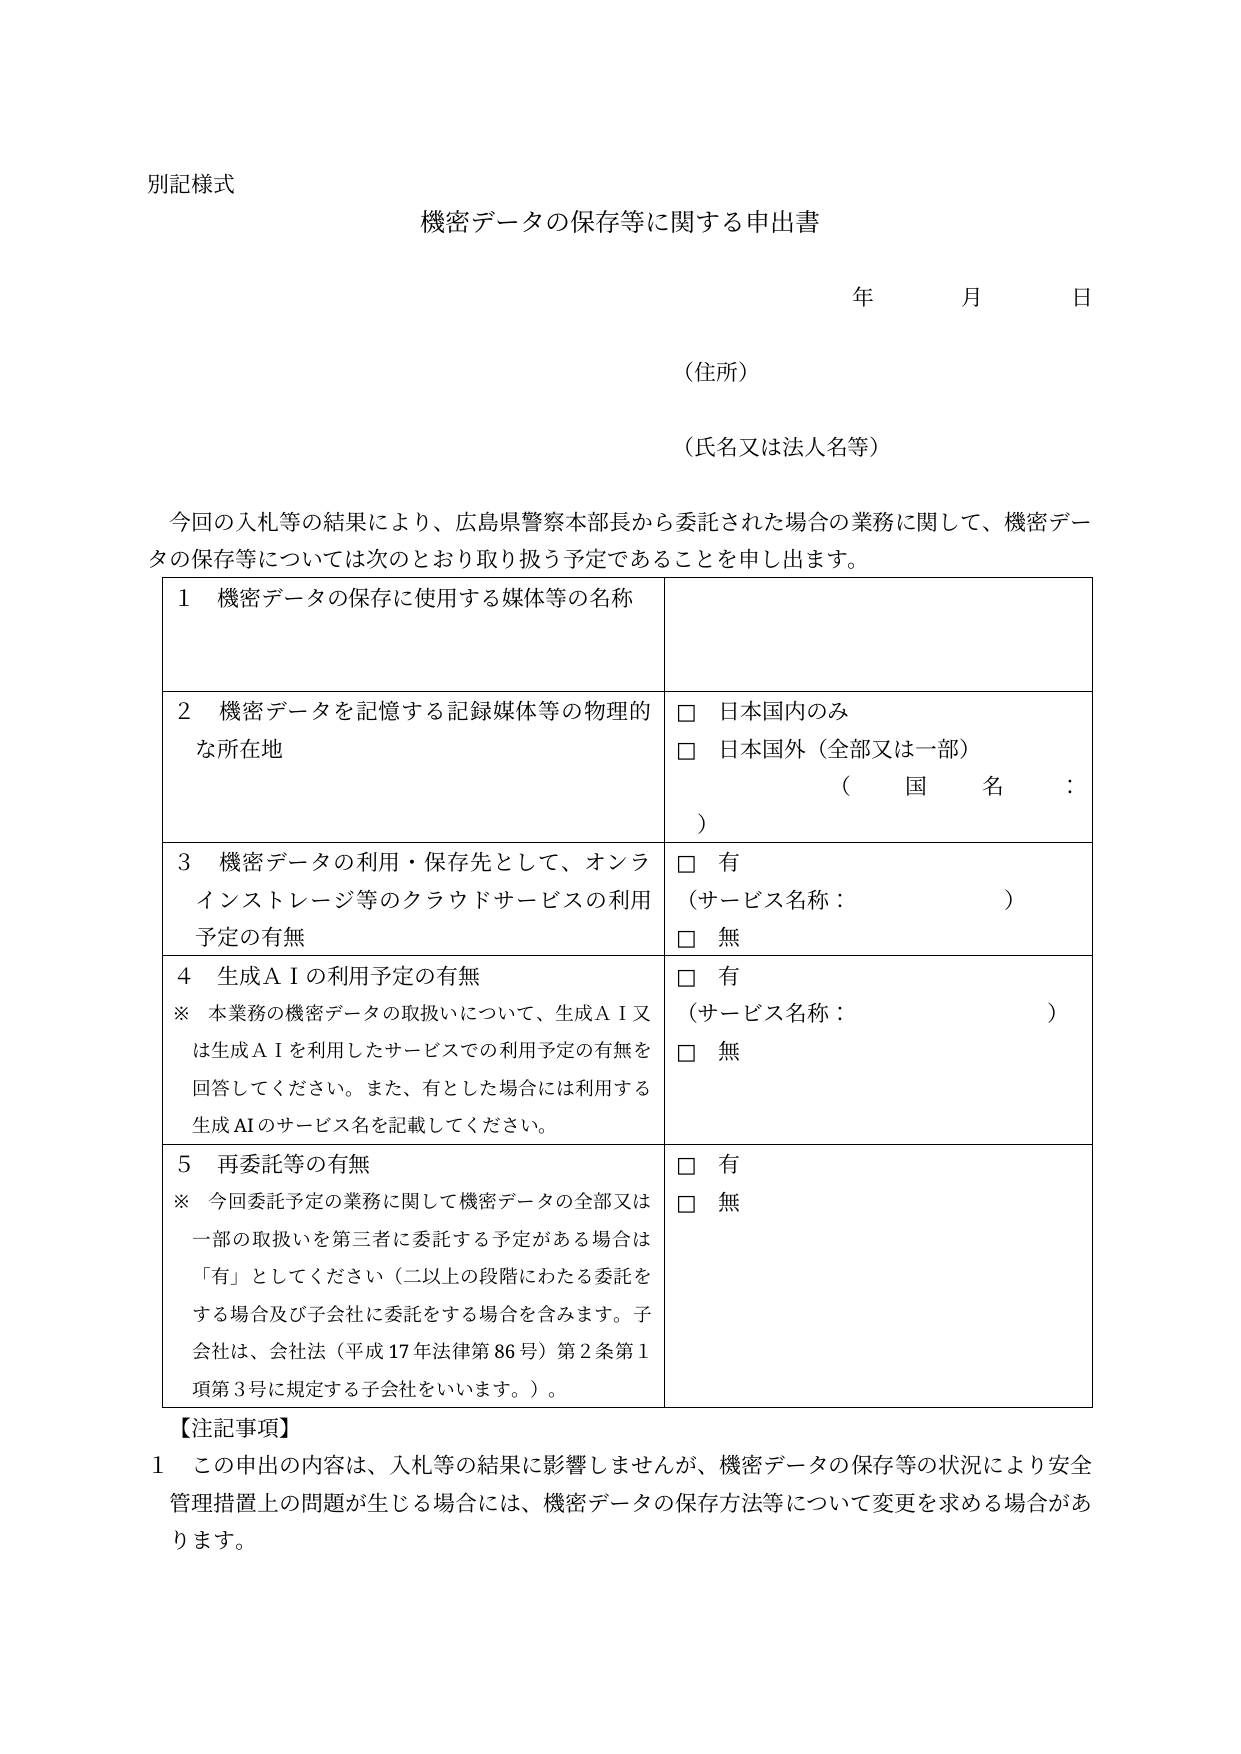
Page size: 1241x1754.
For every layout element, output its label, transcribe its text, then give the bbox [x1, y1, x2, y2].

table_cell □ 有 （サービス名称： ） □ 無 [665, 843, 1092, 955]
text 別記様式 [148, 164, 1093, 202]
table_cell ３ 機密データの利用・保存先として、オンラインストレージ等のクラウドサービスの利用予定の有無 [163, 843, 664, 955]
table_header [665, 578, 1092, 691]
text 【注記事項】 [148, 1408, 1093, 1446]
text １ この申出の内容は、入札等の結果に影響しませんが、機密データの保存等の状況により安全管理措置上の問題が生じる場合には、機密データの保存方法等について変更を求める場合があります。 [148, 1446, 1093, 1558]
text 今回の入札等の結果により、広島県警察本部長から委託された場合の業務に関して、機密データの保存等については次のとおり取り扱う予定であることを申し出ます。 [148, 502, 1093, 577]
table_cell □ 有 □ 無 [665, 1145, 1092, 1407]
table_cell ５ 再委託等の有無 ※ 今回委託予定の業務に関して機密データの全部又は一部の取扱いを第三者に委託する予定がある場合は「有」としてください（二以上の段階にわたる委託をする場合及び子会社に委託をする場合を含みます。子会社は、会社法（平成17年法律第86号）第２条第１項第３号に規定する子会社をいいます。）。 [163, 1145, 664, 1407]
table_cell □ 日本国内のみ □ 日本国外（全部又は一部） （国名： ） [665, 692, 1092, 842]
table_cell ４ 生成ＡＩの利用予定の有無 ※ 本業務の機密データの取扱いについて、生成ＡＩ又は生成ＡＩを利用したサービスでの利用予定の有無を回答してください。また、有とした場合には利用する生成AIのサービス名を記載してください。 [163, 956, 664, 1144]
text 機密データの保存等に関する申出書 [148, 202, 1093, 239]
text （住所） [148, 352, 1093, 389]
text （氏名又は法人名等） [148, 427, 1093, 464]
text 年 月 日 [148, 277, 1093, 314]
table_cell □ 有 （サービス名称： ） □ 無 [665, 956, 1092, 1144]
table_header １ 機密データの保存に使用する媒体等の名称 [163, 578, 664, 691]
table_cell ２ 機密データを記憶する記録媒体等の物理的な所在地 [163, 692, 664, 842]
